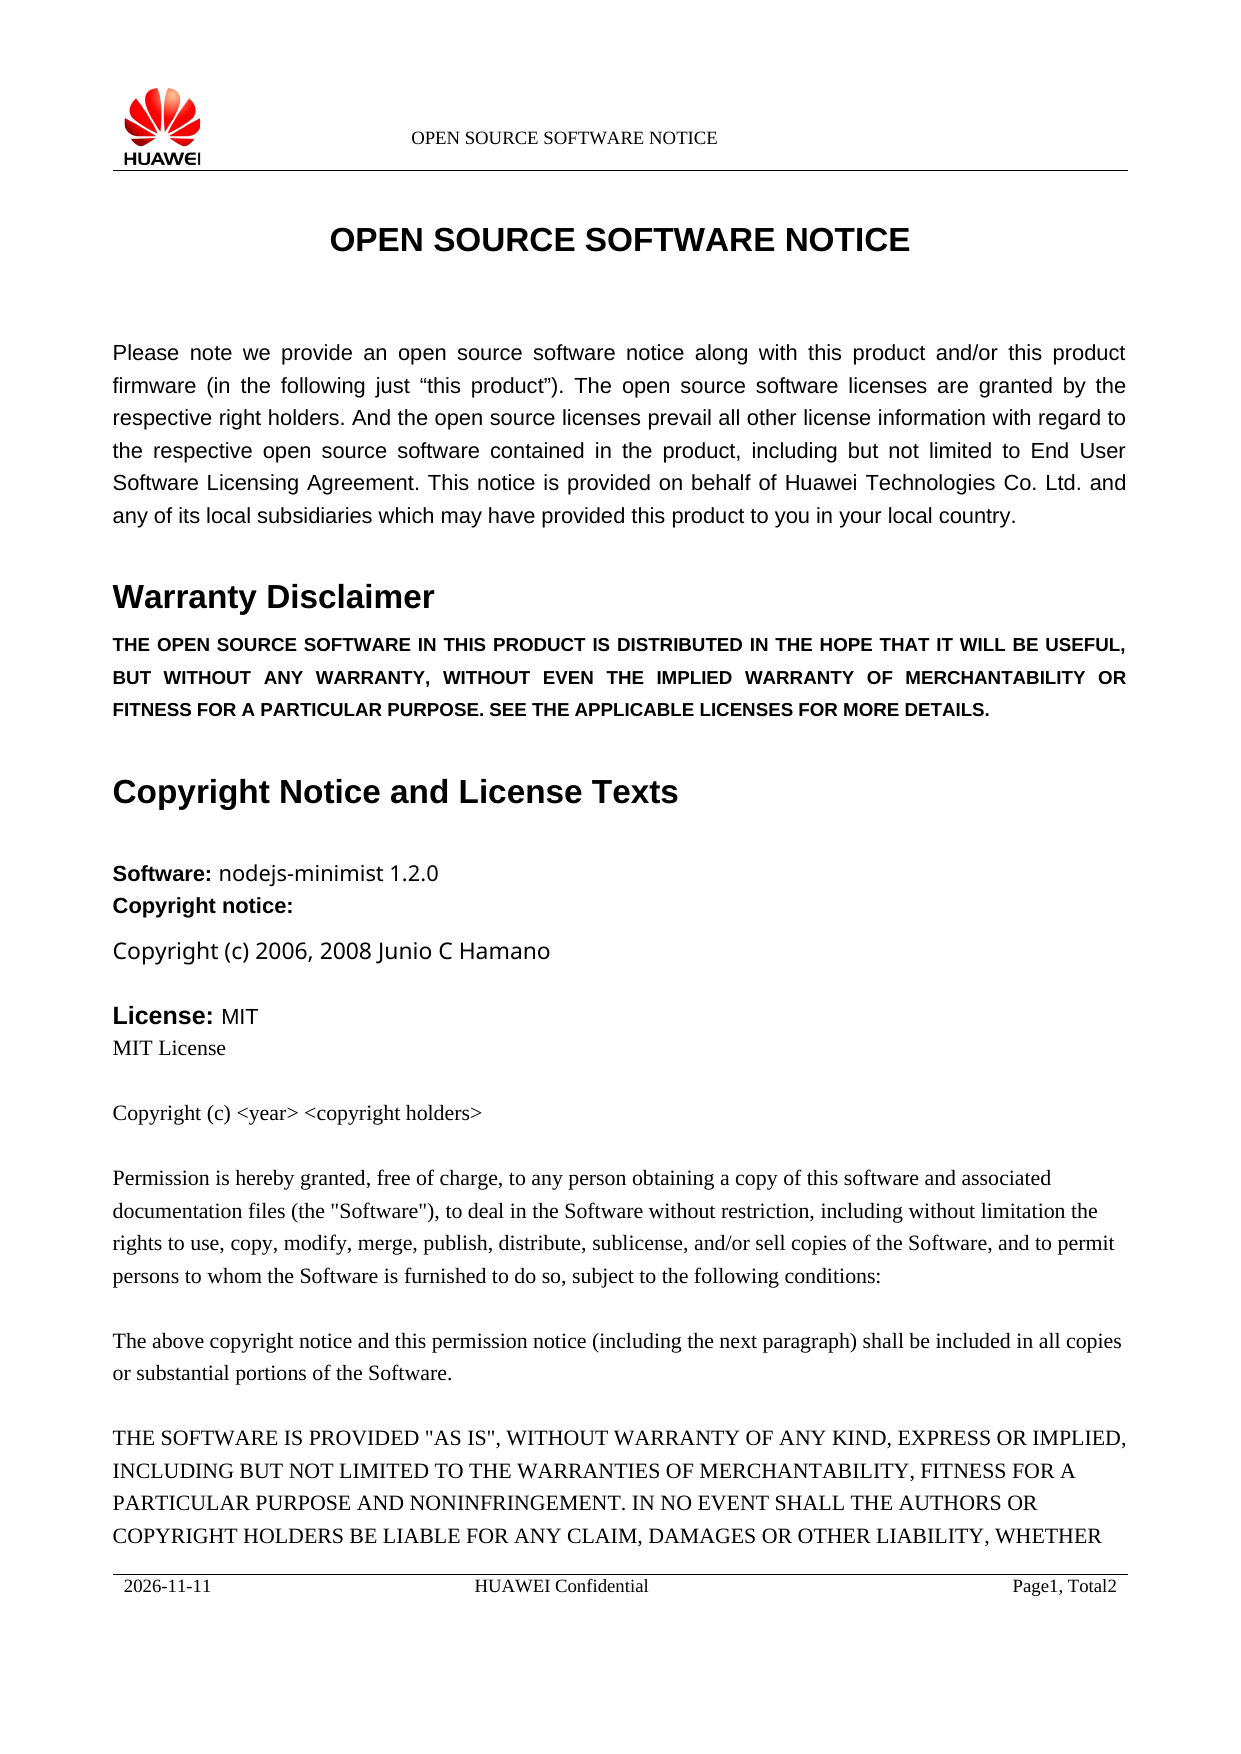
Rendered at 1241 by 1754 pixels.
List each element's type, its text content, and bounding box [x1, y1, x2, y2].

text License: MIT [112, 999, 1128, 1031]
text OPEN SOURCE SOFTWARE NOTICE [112, 206, 1128, 271]
text Copyright Notice and License Texts [112, 759, 1128, 824]
picture [124, 88, 201, 165]
text Copyright notice: [112, 889, 1128, 921]
text Copyright (c) 2006, 2008 Junio C Hamano [112, 934, 1128, 999]
title Software: nodejs-minimist 1.2.0 [112, 856, 1128, 889]
text Warranty Disclaimer [112, 564, 1128, 629]
text Please note we provide an open source software notice along with this product and/or this product firmware (in the following just “this product”). The open source software licenses are granted by the respective right holders. And the open source licenses prevail all other license information with regard to the respective open source software contained in the product, including but not limited to End User Software Licensing Agreement. This notice is provided on behalf of Huawei Technologies Co. Ltd. and any of its local subsidiaries which may have provided this product to you in your local country. [112, 336, 1128, 531]
text The open source software in this product is distributed in the hope that it will be useful, but WITHOUT ANY WARRANTY, without even the implied warranty of MERCHANTABILITY or FITNESS FOR A PARTICULAR PURPOSE. See the applicable licenses for more details. [112, 629, 1128, 726]
